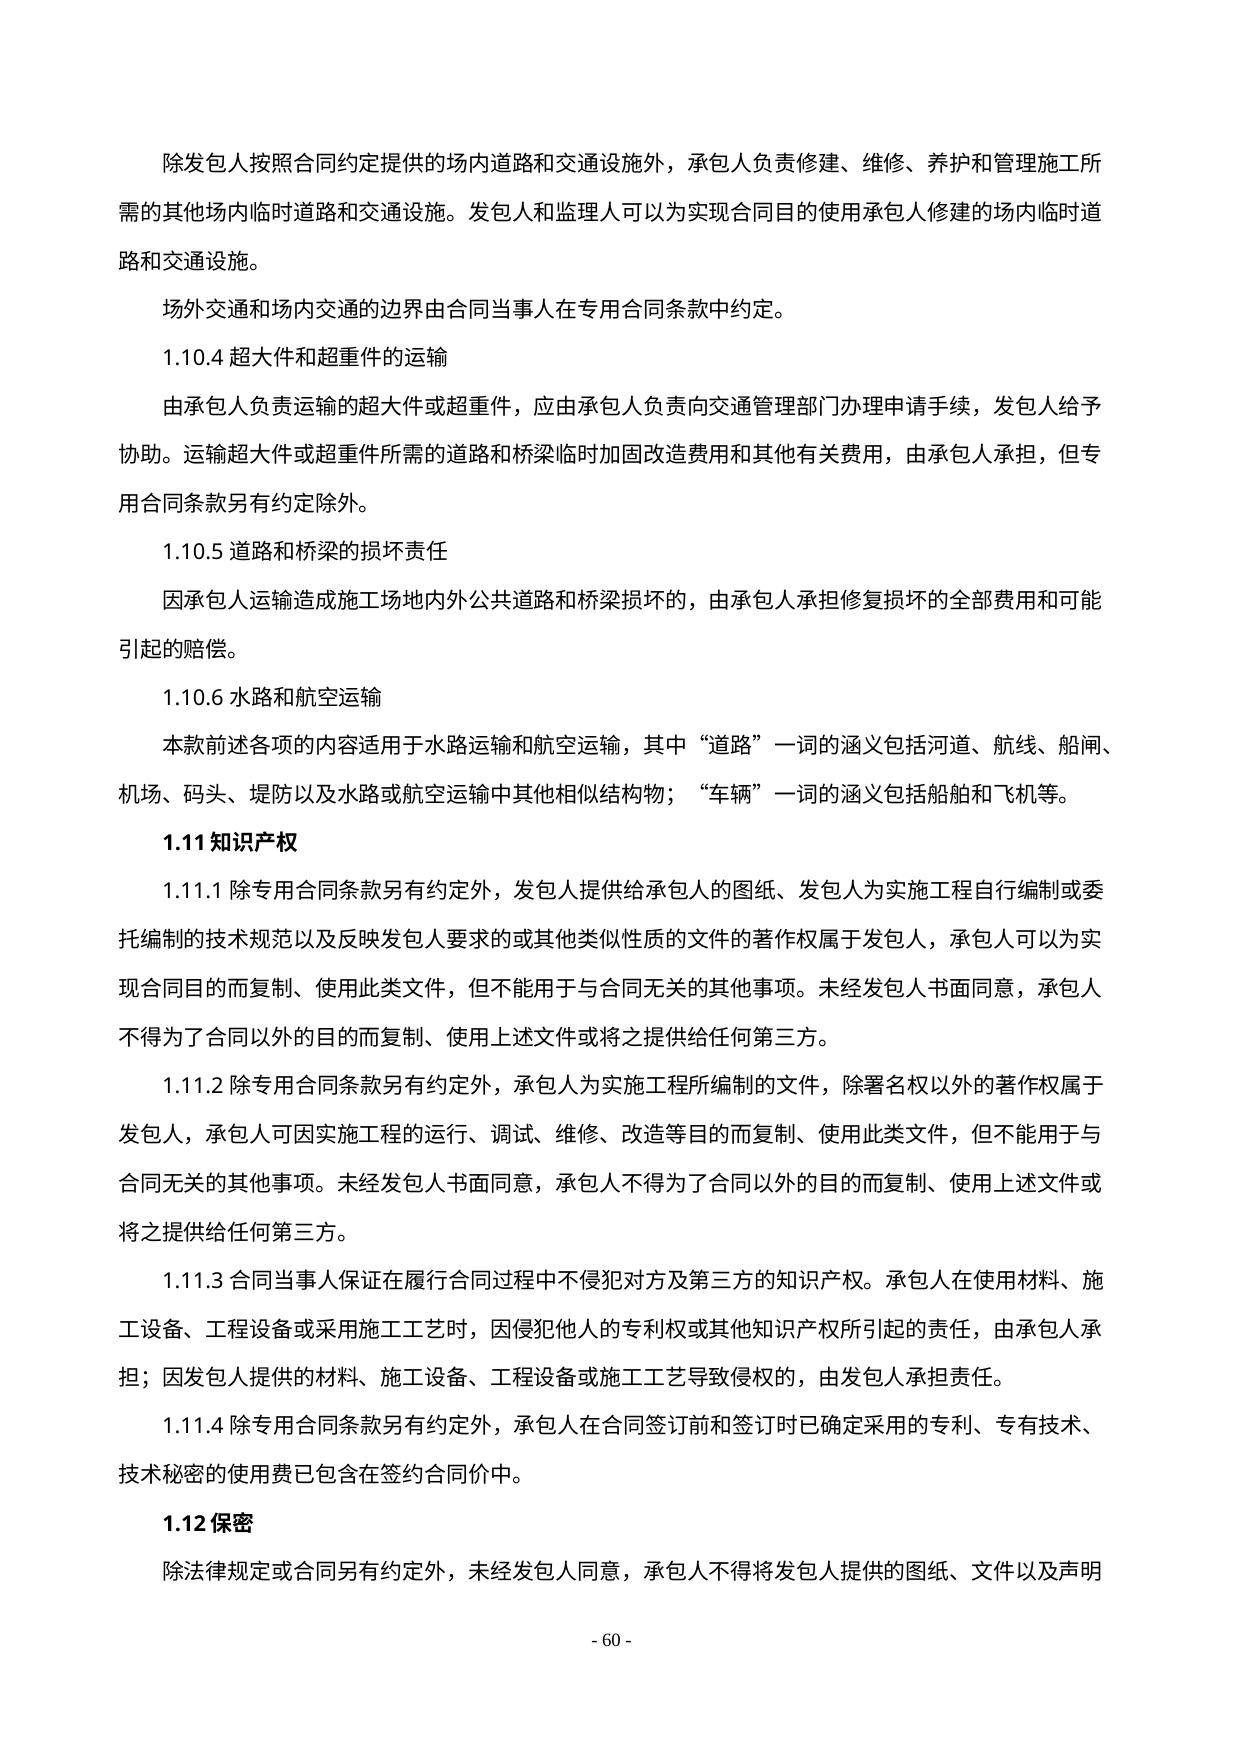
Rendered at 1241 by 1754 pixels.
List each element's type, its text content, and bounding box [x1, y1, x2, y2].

text 由承包人负责运输的超大件或超重件，应由承包人负责向交通管理部门办理申请手续，发包人给予协助。运输超大件或超重件所需的道路和桥梁临时加固改造费用和其他有关费用，由承包人承担，但专用合同条款另有约定除外。 [118, 388, 1104, 518]
text 本款前述各项的内容适用于水路运输和航空运输，其中“道路”一词的涵义包括河道、航线、船闸、机场、码头、堤防以及水路或航空运输中其他相似结构物；“车辆”一词的涵义包括船舶和飞机等。 [118, 728, 1104, 809]
subtitle 1.11知识产权 [118, 825, 1104, 857]
text 1.10.4 超大件和超重件的运输 [118, 340, 1104, 372]
text 1.11.2 除专用合同条款另有约定外，承包人为实施工程所编制的文件，除署名权以外的著作权属于发包人，承包人可因实施工程的运行、调试、维修、改造等目的而复制、使用此类文件，但不能用于与合同无关的其他事项。未经发包人书面同意，承包人不得为了合同以外的目的而复制、使用上述文件或将之提供给任何第三方。 [118, 1068, 1104, 1247]
text 1.10.5 道路和桥梁的损坏责任 [118, 534, 1104, 567]
text 1.11.1 除专用合同条款另有约定外，发包人提供给承包人的图纸、发包人为实施工程自行编制或委托编制的技术规范以及反映发包人要求的或其他类似性质的文件的著作权属于发包人，承包人可以为实现合同目的而复制、使用此类文件，但不能用于与合同无关的其他事项。未经发包人书面同意，承包人不得为了合同以外的目的而复制、使用上述文件或将之提供给任何第三方。 [118, 873, 1104, 1052]
text 因承包人运输造成施工场地内外公共道路和桥梁损坏的，由承包人承担修复损坏的全部费用和可能引起的赔偿。 [118, 582, 1104, 664]
text 1.11.3 合同当事人保证在履行合同过程中不侵犯对方及第三方的知识产权。承包人在使用材料、施工设备、工程设备或采用施工工艺时，因侵犯他人的专利权或其他知识产权所引起的责任，由承包人承担；因发包人提供的材料、施工设备、工程设备或施工工艺导致侵权的，由发包人承担责任。 [118, 1262, 1104, 1392]
text 场外交通和场内交通的边界由合同当事人在专用合同条款中约定。 [118, 292, 1104, 324]
text 除发包人按照合同约定提供的场内道路和交通设施外，承包人负责修建、维修、养护和管理施工所需的其他场内临时道路和交通设施。发包人和监理人可以为实现合同目的使用承包人修建的场内临时道路和交通设施。 [118, 146, 1104, 276]
text 1.11.4 除专用合同条款另有约定外，承包人在合同签订前和签订时已确定采用的专利、专有技术、技术秘密的使用费已包含在签约合同价中。 [118, 1408, 1104, 1489]
text 1.10.6 水路和航空运输 [118, 679, 1104, 712]
text 除法律规定或合同另有约定外，未经发包人同意，承包人不得将发包人提供的图纸、文件以及声明需要保密的资料信息等商业秘密泄露给第三方。 [118, 1554, 1104, 1586]
subtitle 1.12保密 [118, 1505, 1104, 1538]
